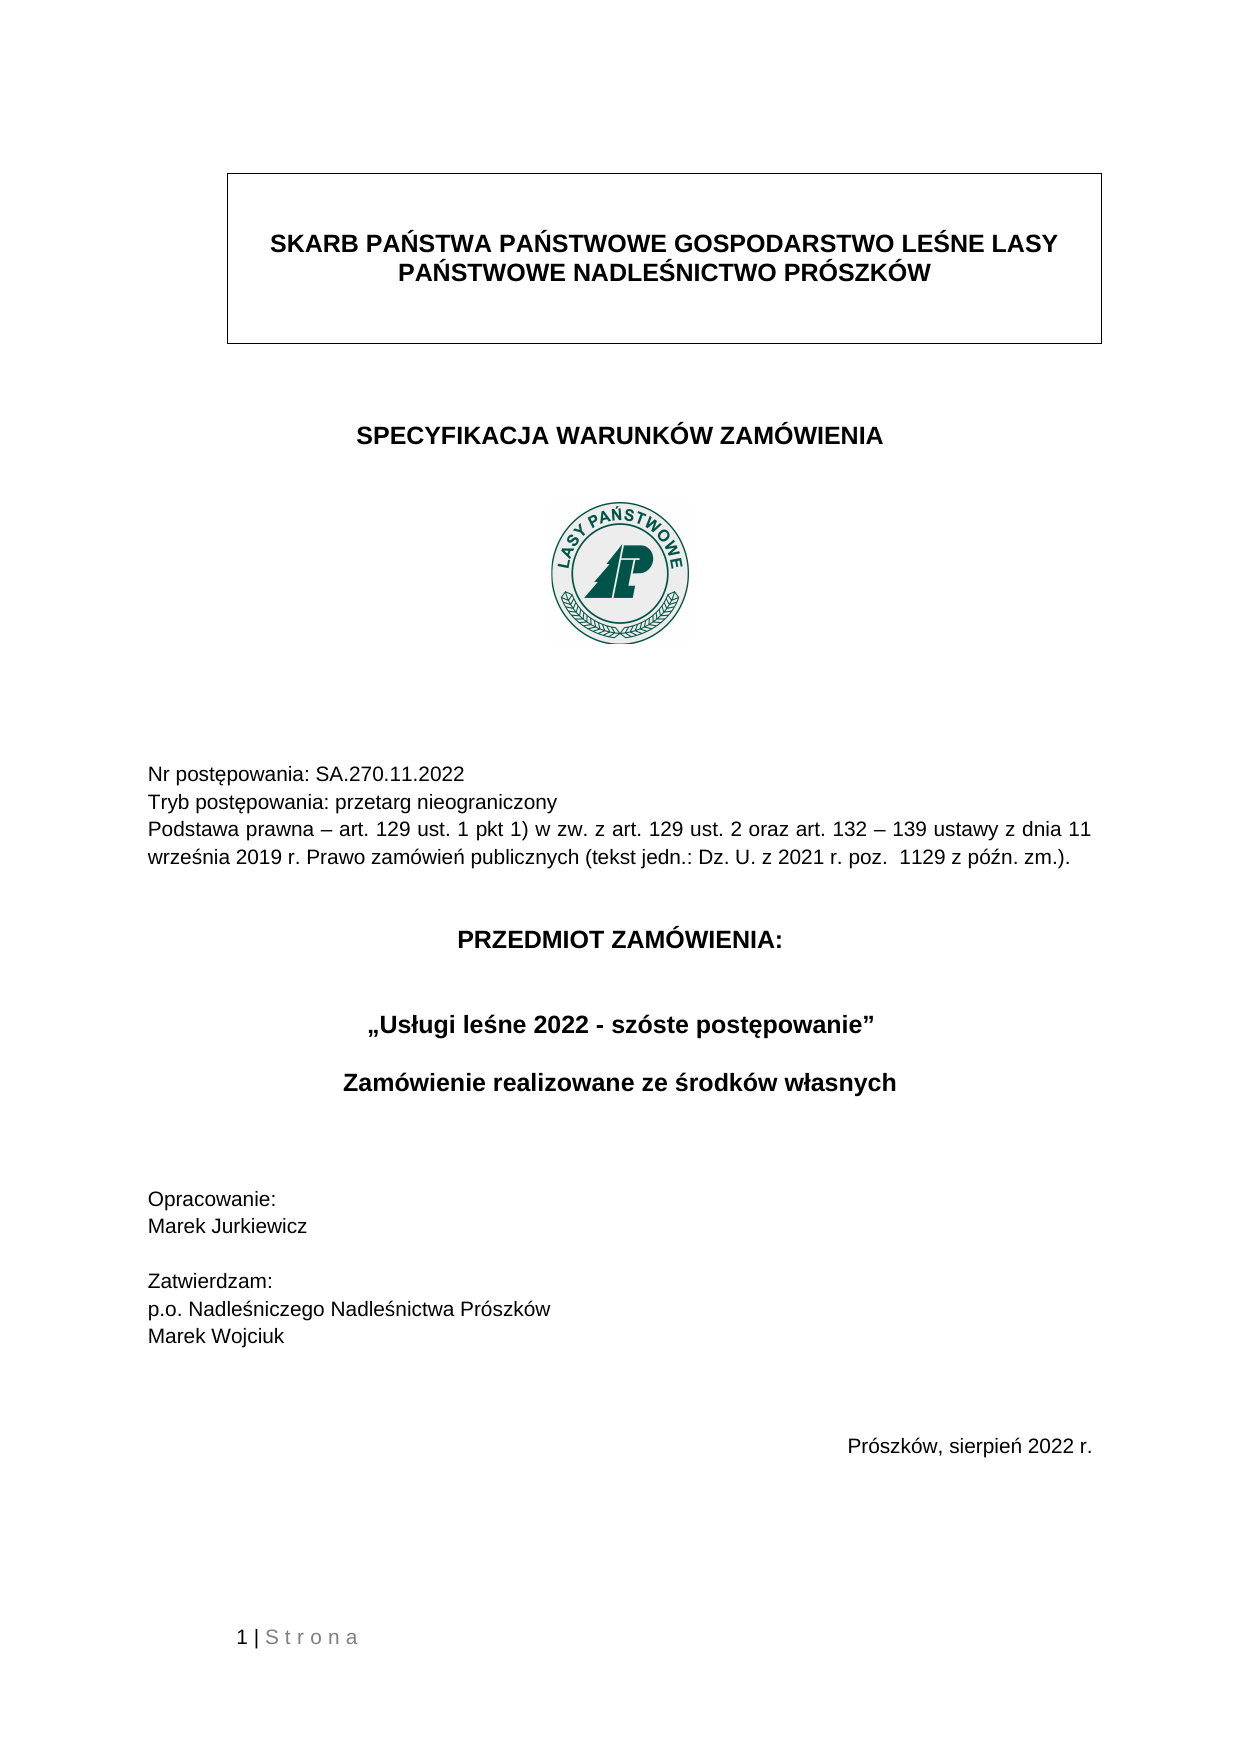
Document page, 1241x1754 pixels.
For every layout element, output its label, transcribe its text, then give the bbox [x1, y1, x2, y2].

text SPECYFIKACJA WARUNKÓW ZAMÓWIENIA [148, 421, 1093, 450]
text Prószków, sierpień 2022 r. [236, 1434, 1093, 1458]
text Zatwierdzam: [148, 1269, 1093, 1293]
text Tryb postępowania: przetarg nieograniczony [148, 789, 1093, 813]
text Marek Jurkiewicz [148, 1214, 1093, 1238]
text „Usługi leśne 2022 - szóste postępowanie” [149, 1010, 1093, 1039]
text p.o. Nadleśniczego Nadleśnictwa Prószków [148, 1297, 1093, 1321]
text Podstawa prawna – art. 129 ust. 1 pkt 1) w zw. z art. 129 ust. 2 oraz art. 132 – 139 ustawy z dnia 11 września 2019 r. Prawo zamówień publicznych (tekst jedn.: Dz. U. z 2021 r. poz. 1129 z późn. zm.). [148, 817, 1093, 868]
text Nr postępowania: SA.270.11.2022 [148, 762, 1093, 786]
text Zamówienie realizowane ze środków własnych [148, 1068, 1093, 1097]
text Opracowanie: [148, 1187, 1093, 1211]
text PRZEDMIOT ZAMÓWIENIA: [148, 924, 1093, 953]
text Marek Wojciuk [148, 1324, 1093, 1348]
text SKARB PAŃSTWA PAŃSTWOWE GOSPODARSTWO LEŚNE LASY PAŃSTWOWE NADLEŚNICTWO PRÓSZKÓW [228, 226, 1101, 287]
